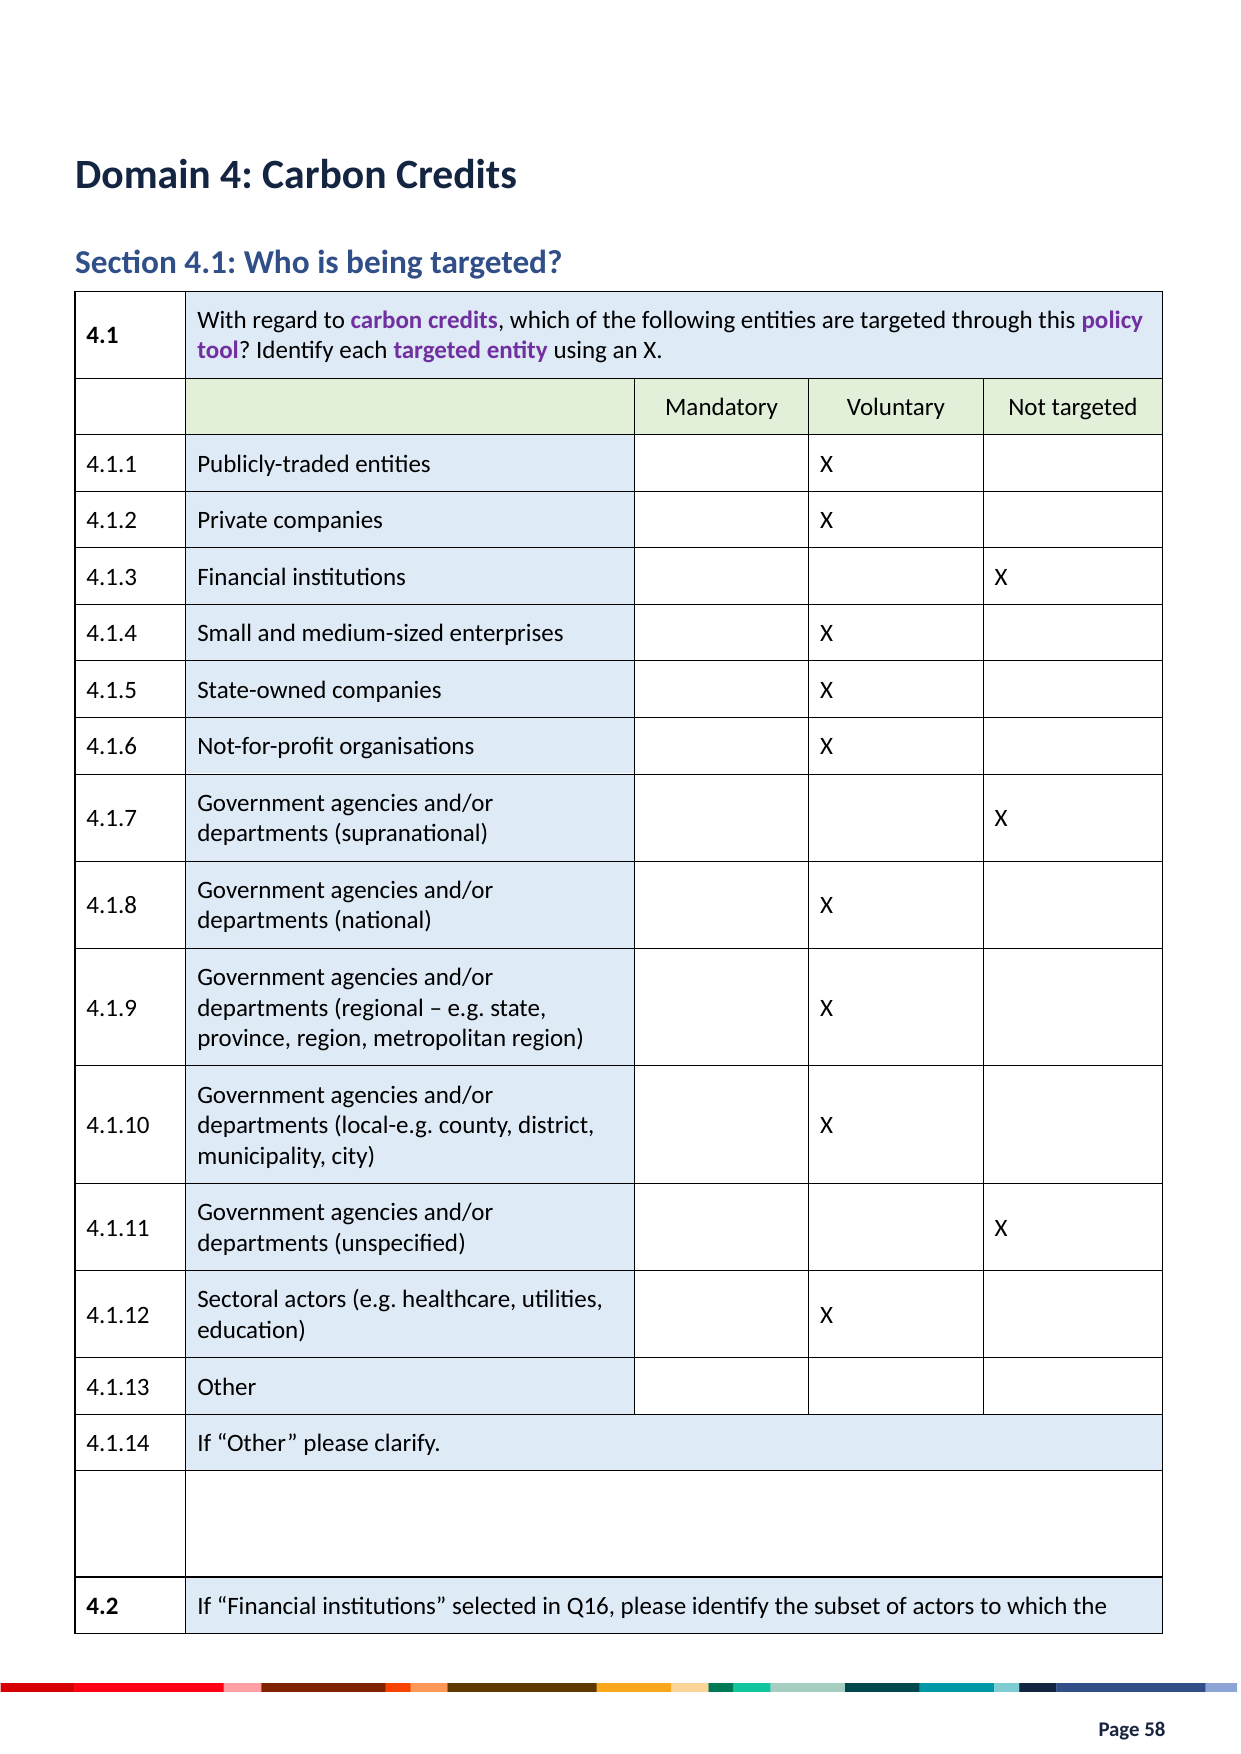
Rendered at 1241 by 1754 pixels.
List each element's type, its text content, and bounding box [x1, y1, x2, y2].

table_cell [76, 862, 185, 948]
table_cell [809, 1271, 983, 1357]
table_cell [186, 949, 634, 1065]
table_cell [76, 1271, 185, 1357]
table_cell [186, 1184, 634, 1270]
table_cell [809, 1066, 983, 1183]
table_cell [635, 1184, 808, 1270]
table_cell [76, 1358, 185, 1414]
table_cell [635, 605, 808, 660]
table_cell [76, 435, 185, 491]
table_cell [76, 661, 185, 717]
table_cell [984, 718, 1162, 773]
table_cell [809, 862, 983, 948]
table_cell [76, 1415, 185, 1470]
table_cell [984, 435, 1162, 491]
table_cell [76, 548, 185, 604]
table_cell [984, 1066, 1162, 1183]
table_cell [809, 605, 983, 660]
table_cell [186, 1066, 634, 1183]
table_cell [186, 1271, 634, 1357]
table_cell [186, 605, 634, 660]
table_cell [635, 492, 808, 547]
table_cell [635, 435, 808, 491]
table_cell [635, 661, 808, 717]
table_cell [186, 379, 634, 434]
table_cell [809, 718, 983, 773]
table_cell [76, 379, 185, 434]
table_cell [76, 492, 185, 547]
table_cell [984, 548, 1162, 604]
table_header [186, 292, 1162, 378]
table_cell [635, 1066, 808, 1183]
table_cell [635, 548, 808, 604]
picture [0, 1683, 1236, 1692]
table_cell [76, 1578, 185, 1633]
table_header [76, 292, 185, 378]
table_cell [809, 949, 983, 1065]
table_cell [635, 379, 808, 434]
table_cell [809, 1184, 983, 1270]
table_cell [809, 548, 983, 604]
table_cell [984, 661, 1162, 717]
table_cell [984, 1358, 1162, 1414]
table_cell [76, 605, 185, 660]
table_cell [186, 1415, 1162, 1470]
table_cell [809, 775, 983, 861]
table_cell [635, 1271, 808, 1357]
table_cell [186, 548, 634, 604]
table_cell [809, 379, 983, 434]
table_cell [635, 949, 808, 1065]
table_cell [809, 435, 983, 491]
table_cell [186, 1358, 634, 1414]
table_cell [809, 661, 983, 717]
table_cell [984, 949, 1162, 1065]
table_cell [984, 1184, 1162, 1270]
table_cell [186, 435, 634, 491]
subtitle Domain 4: Carbon Credits [75, 148, 1165, 199]
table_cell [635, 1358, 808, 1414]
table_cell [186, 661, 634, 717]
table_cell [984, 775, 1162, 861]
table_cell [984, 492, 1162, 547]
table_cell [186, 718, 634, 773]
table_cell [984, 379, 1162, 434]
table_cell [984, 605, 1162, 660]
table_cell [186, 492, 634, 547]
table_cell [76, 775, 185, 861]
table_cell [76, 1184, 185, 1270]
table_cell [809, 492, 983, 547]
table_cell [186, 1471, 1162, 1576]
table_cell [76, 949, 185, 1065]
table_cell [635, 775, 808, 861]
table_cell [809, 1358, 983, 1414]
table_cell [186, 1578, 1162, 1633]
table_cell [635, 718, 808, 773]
subtitle Section 4.1: Who is being targeted? [75, 241, 1165, 282]
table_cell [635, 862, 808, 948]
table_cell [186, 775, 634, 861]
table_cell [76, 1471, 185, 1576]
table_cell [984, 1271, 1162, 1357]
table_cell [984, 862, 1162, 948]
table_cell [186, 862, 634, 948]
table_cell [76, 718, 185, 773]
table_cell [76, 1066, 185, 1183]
